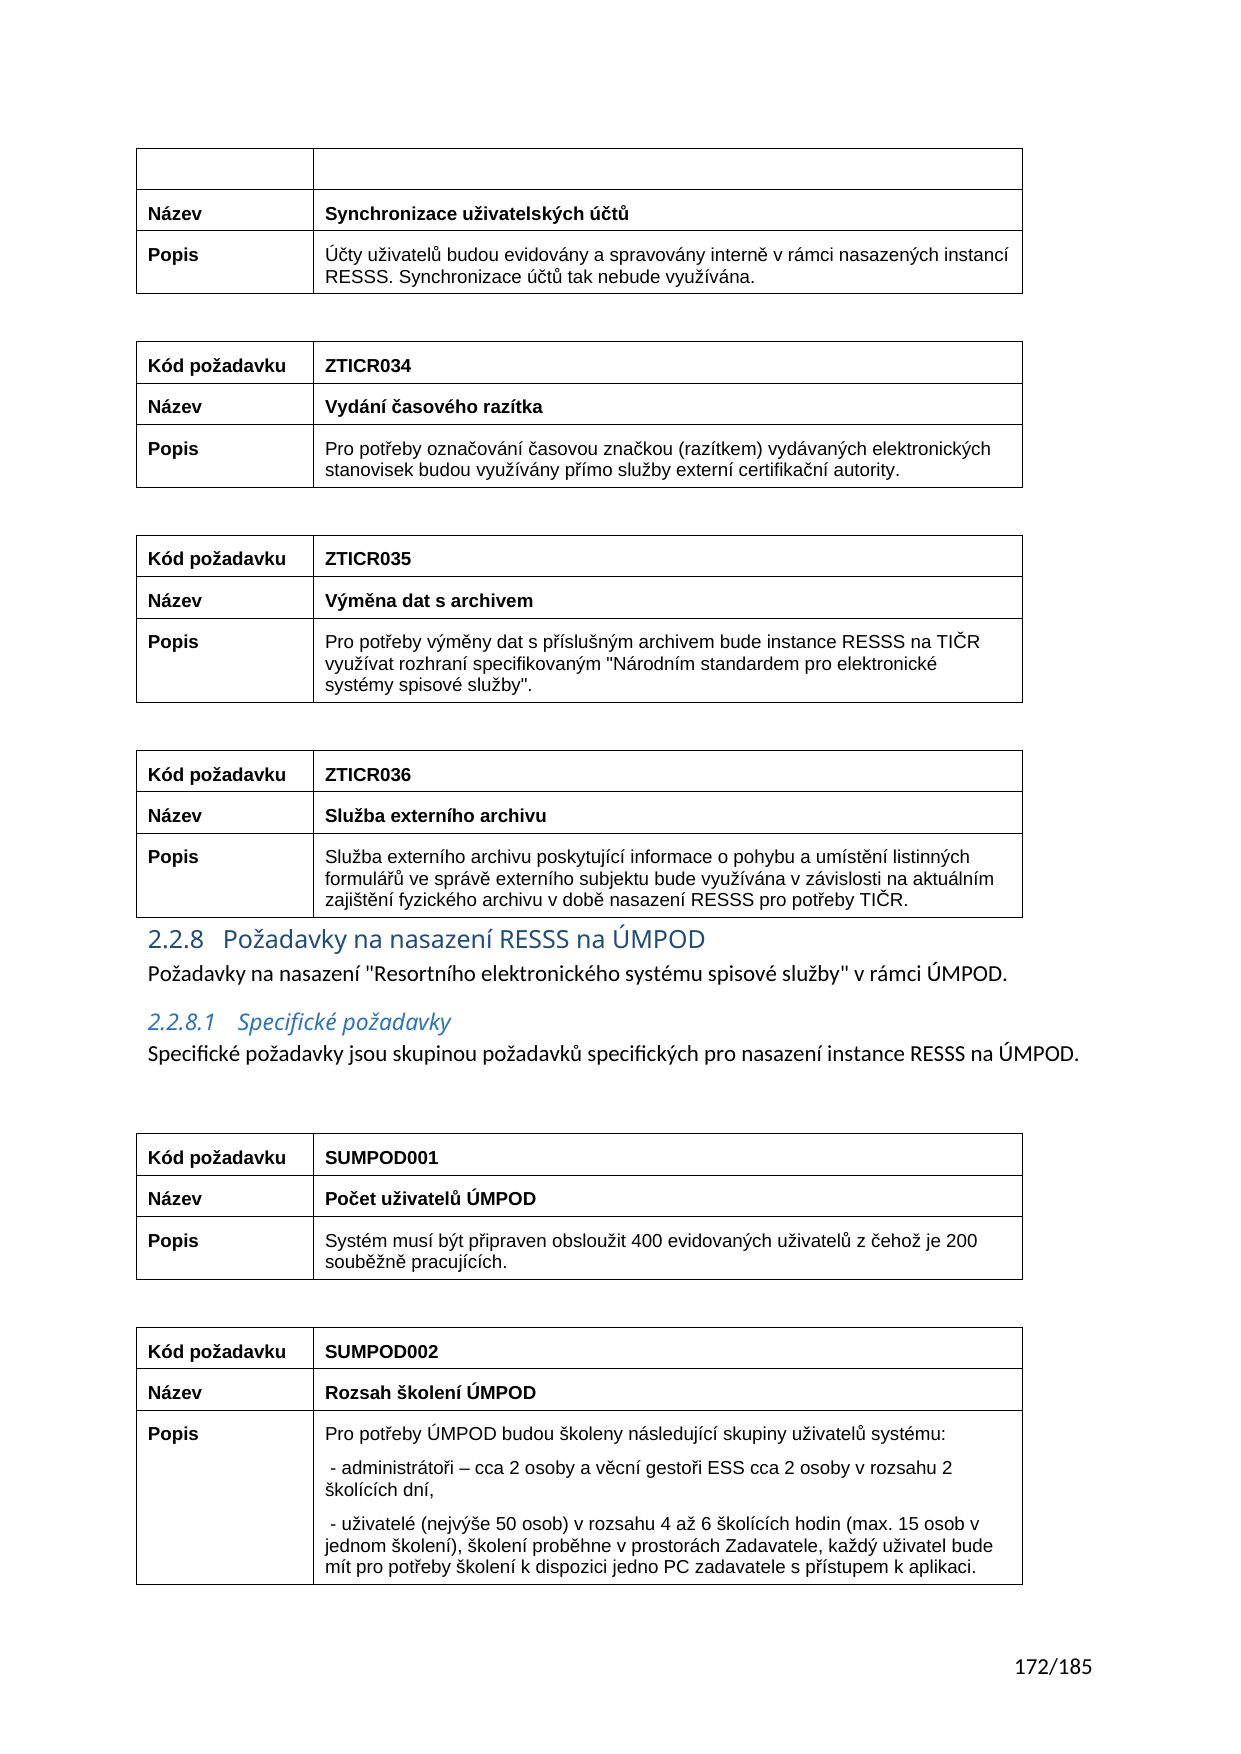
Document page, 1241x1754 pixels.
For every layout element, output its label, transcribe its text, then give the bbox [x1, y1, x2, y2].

subtitle Specifické požadavky [148, 1006, 1093, 1037]
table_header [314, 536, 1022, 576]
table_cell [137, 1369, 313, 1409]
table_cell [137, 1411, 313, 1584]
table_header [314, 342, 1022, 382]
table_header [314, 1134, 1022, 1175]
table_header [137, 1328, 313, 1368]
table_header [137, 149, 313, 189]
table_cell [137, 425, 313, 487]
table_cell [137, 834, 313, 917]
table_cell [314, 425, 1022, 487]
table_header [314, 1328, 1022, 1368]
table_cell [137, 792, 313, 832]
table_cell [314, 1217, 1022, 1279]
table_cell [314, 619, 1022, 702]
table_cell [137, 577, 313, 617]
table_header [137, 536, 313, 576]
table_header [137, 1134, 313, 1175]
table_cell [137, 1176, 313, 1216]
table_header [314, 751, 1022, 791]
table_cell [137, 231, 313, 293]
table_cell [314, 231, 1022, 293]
text Požadavky na nasazení "Resortního elektronického systému spisové služby" v rámci ÚMPOD. [148, 959, 1093, 987]
subtitle Požadavky na nasazení RESSS na ÚMPOD [148, 922, 1093, 956]
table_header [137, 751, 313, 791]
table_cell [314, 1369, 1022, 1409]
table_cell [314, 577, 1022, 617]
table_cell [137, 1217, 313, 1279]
text Specifické požadavky jsou skupinou požadavků specifických pro nasazení instance RESSS na ÚMPOD. [148, 1039, 1093, 1068]
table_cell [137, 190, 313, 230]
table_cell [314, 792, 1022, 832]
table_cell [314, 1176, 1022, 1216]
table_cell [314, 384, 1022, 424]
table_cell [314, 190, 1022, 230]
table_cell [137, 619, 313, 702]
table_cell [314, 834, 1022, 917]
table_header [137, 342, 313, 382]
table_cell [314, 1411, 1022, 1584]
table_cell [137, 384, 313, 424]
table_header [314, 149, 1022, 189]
